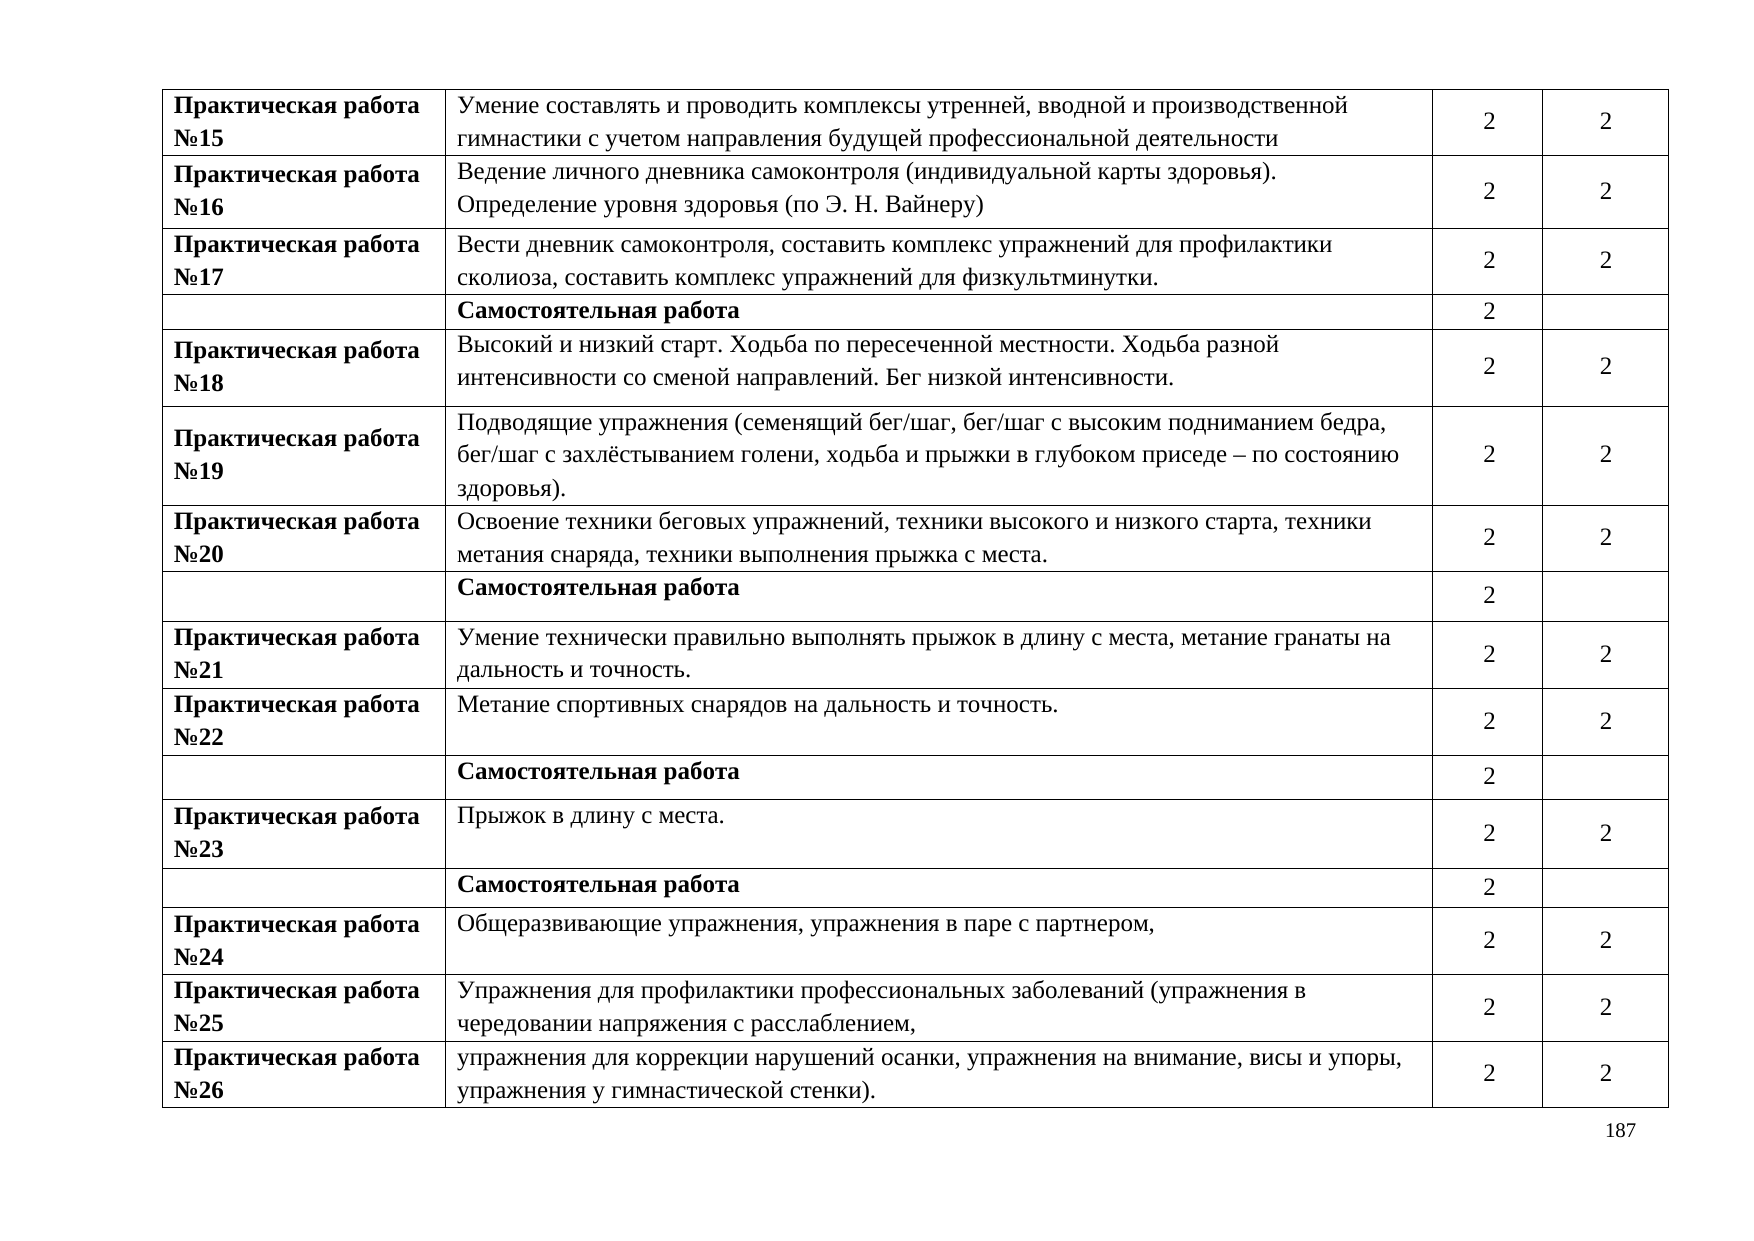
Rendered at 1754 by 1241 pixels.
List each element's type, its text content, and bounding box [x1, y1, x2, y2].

table_cell 2 [1543, 689, 1668, 755]
table_cell Практическая работа №18 [163, 330, 445, 406]
table_cell Высокий и низкий старт. Ходьба по пересеченной местности. Ходьба разной интенсивности со сменой направлений. Бег низкой интенсивности. [446, 330, 1432, 406]
table_cell 2 [1543, 506, 1668, 571]
table_cell упражнения для коррекции нарушений осанки, упражнения на внимание, висы и упоры, упражнения у гимнастической стенки). [446, 1042, 1432, 1107]
table_cell 2 [1543, 975, 1668, 1041]
table_cell 2 [1433, 869, 1542, 907]
table_cell Практическая работа №20 [163, 506, 445, 571]
table_cell Практическая работа №19 [163, 407, 445, 505]
table_cell [1543, 869, 1668, 907]
table_cell 2 [1433, 800, 1542, 868]
table_cell Упражнения для профилактики профессиональных заболеваний (упражнения в чередовании напряжения с расслаблением, [446, 975, 1432, 1041]
table_cell 2 [1543, 156, 1668, 228]
table_cell Общеразвивающие упражнения, упражнения в паре с партнером, [446, 908, 1432, 974]
table_cell Самостоятельная работа [446, 295, 1432, 328]
table_cell 2 [1543, 407, 1668, 505]
table_cell [163, 295, 445, 328]
table_cell [163, 756, 445, 799]
table_cell 2 [1433, 229, 1542, 294]
table_cell 2 [1433, 156, 1542, 228]
table_cell Практическая работа №26 [163, 1042, 445, 1107]
table_cell Практическая работа №16 [163, 156, 445, 228]
table_cell Практическая работа №25 [163, 975, 445, 1041]
table_cell 2 [1433, 330, 1542, 406]
table_cell [163, 572, 445, 621]
table_cell 2 [1543, 229, 1668, 294]
table_cell 2 [1543, 90, 1668, 155]
table_cell 2 [1433, 975, 1542, 1041]
table_cell Самостоятельная работа [446, 756, 1432, 799]
table_cell 2 [1433, 756, 1542, 799]
table_cell [1543, 756, 1668, 799]
table_cell Практическая работа №24 [163, 908, 445, 974]
table_cell Практическая работа №17 [163, 229, 445, 294]
table_cell 2 [1433, 506, 1542, 571]
table_cell 2 [1433, 90, 1542, 155]
table_cell Самостоятельная работа [446, 869, 1432, 907]
table_cell 2 [1433, 572, 1542, 621]
table_cell 2 [1543, 908, 1668, 974]
table_cell Умение составлять и проводить комплексы утренней, вводной и производственной гимнастики с учетом направления будущей профессиональной деятельности [446, 90, 1432, 155]
table_cell 2 [1433, 1042, 1542, 1107]
table_cell Практическая работа №22 [163, 689, 445, 755]
table_cell Ведение личного дневника самоконтроля (индивидуальной карты здоровья). Определение уровня здоровья (по Э. Н. Вайнеру) [446, 156, 1432, 228]
table_cell 2 [1543, 330, 1668, 406]
table_cell Самостоятельная работа [446, 572, 1432, 621]
table_cell Практическая работа №21 [163, 622, 445, 688]
table_cell 2 [1543, 622, 1668, 688]
table_cell 2 [1433, 407, 1542, 505]
table_cell 2 [1433, 689, 1542, 755]
table_cell Подводящие упражнения (семенящий бег/шаг, бег/шаг с высоким подниманием бедра, бег/шаг с захлёстыванием голени, ходьба и прыжки в глубоком приседе – по состоянию здоровья). [446, 407, 1432, 505]
table_cell Освоение техники беговых упражнений, техники высокого и низкого старта, техники метания снаряда, техники выполнения прыжка с места. [446, 506, 1432, 571]
table_cell Практическая работа №23 [163, 800, 445, 868]
table_cell 2 [1433, 622, 1542, 688]
table_cell Метание спортивных снарядов на дальность и точность. [446, 689, 1432, 755]
table_cell Умение технически правильно выполнять прыжок в длину с места, метание гранаты на дальность и точность. [446, 622, 1432, 688]
table_cell 2 [1433, 295, 1542, 328]
table_cell Практическая работа №15 [163, 90, 445, 155]
table_cell 2 [1543, 800, 1668, 868]
table_cell 2 [1543, 1042, 1668, 1107]
table_cell [1543, 572, 1668, 621]
table_cell [1543, 295, 1668, 328]
table_cell [163, 869, 445, 907]
table_cell 2 [1433, 908, 1542, 974]
table_cell Прыжок в длину с места. [446, 800, 1432, 868]
table_cell Вести дневник самоконтроля, составить комплекс упражнений для профилактики сколиоза, составить комплекс упражнений для физкультминутки. [446, 229, 1432, 294]
